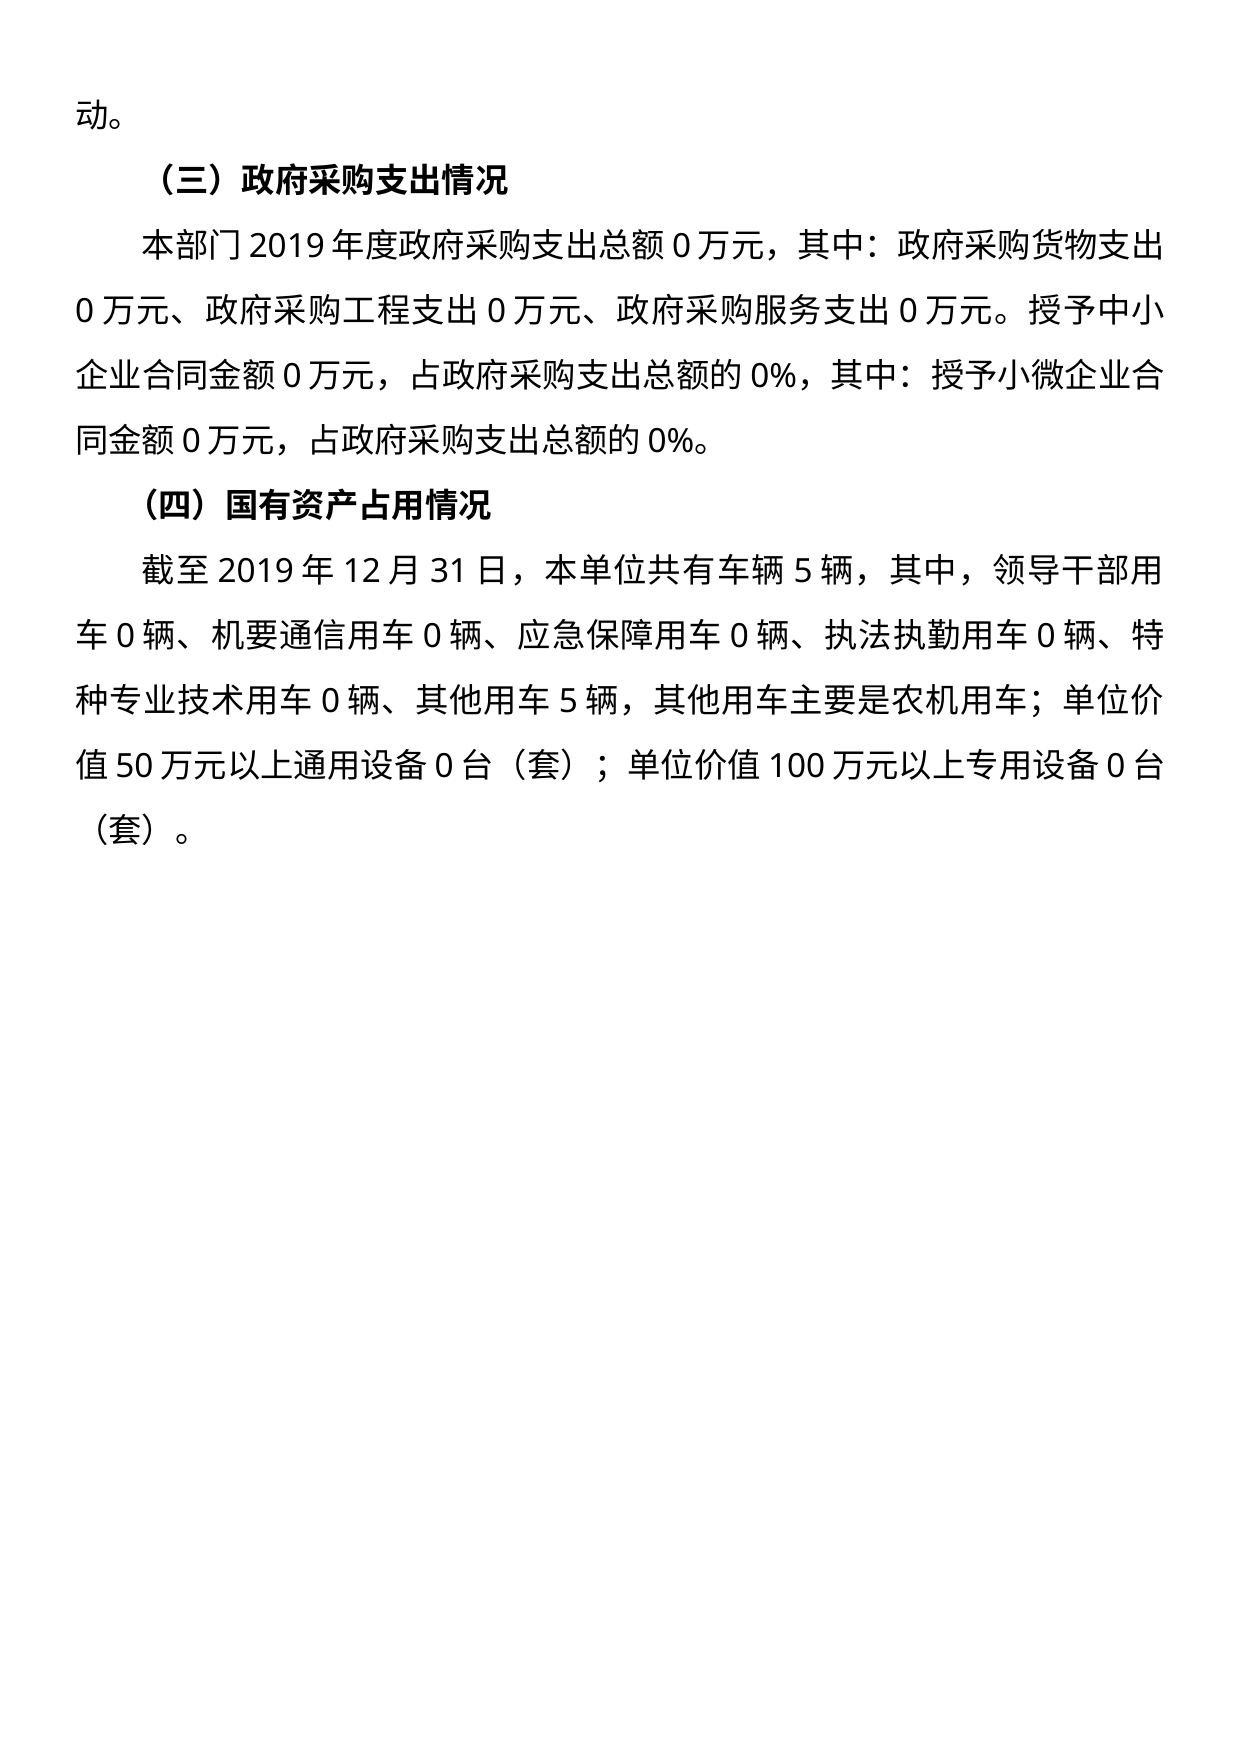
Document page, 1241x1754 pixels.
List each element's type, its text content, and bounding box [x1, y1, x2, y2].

text 截至2019年12月31日，本单位共有车辆5辆，其中，领导干部用车0辆、机要通信用车0辆、应急保障用车0辆、执法执勤用车0辆、特种专业技术用车0辆、其他用车5辆，其他用车主要是农机用车；单位价值50万元以上通用设备0台（套）；单位价值100万元以上专用设备0台（套）。 [75, 536, 1165, 861]
text 本部门2019年度政府采购支出总额0万元，其中：政府采购货物支出0万元、政府采购工程支出0万元、政府采购服务支出0万元。授予中小企业合同金额0万元，占政府采购支出总额的0%，其中：授予小微企业合同金额0万元，占政府采购支出总额的0%。 [75, 211, 1165, 471]
text （三）政府采购支出情况 [75, 146, 1165, 211]
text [75, 81, 1165, 146]
text （四）国有资产占用情况 [75, 471, 1165, 536]
